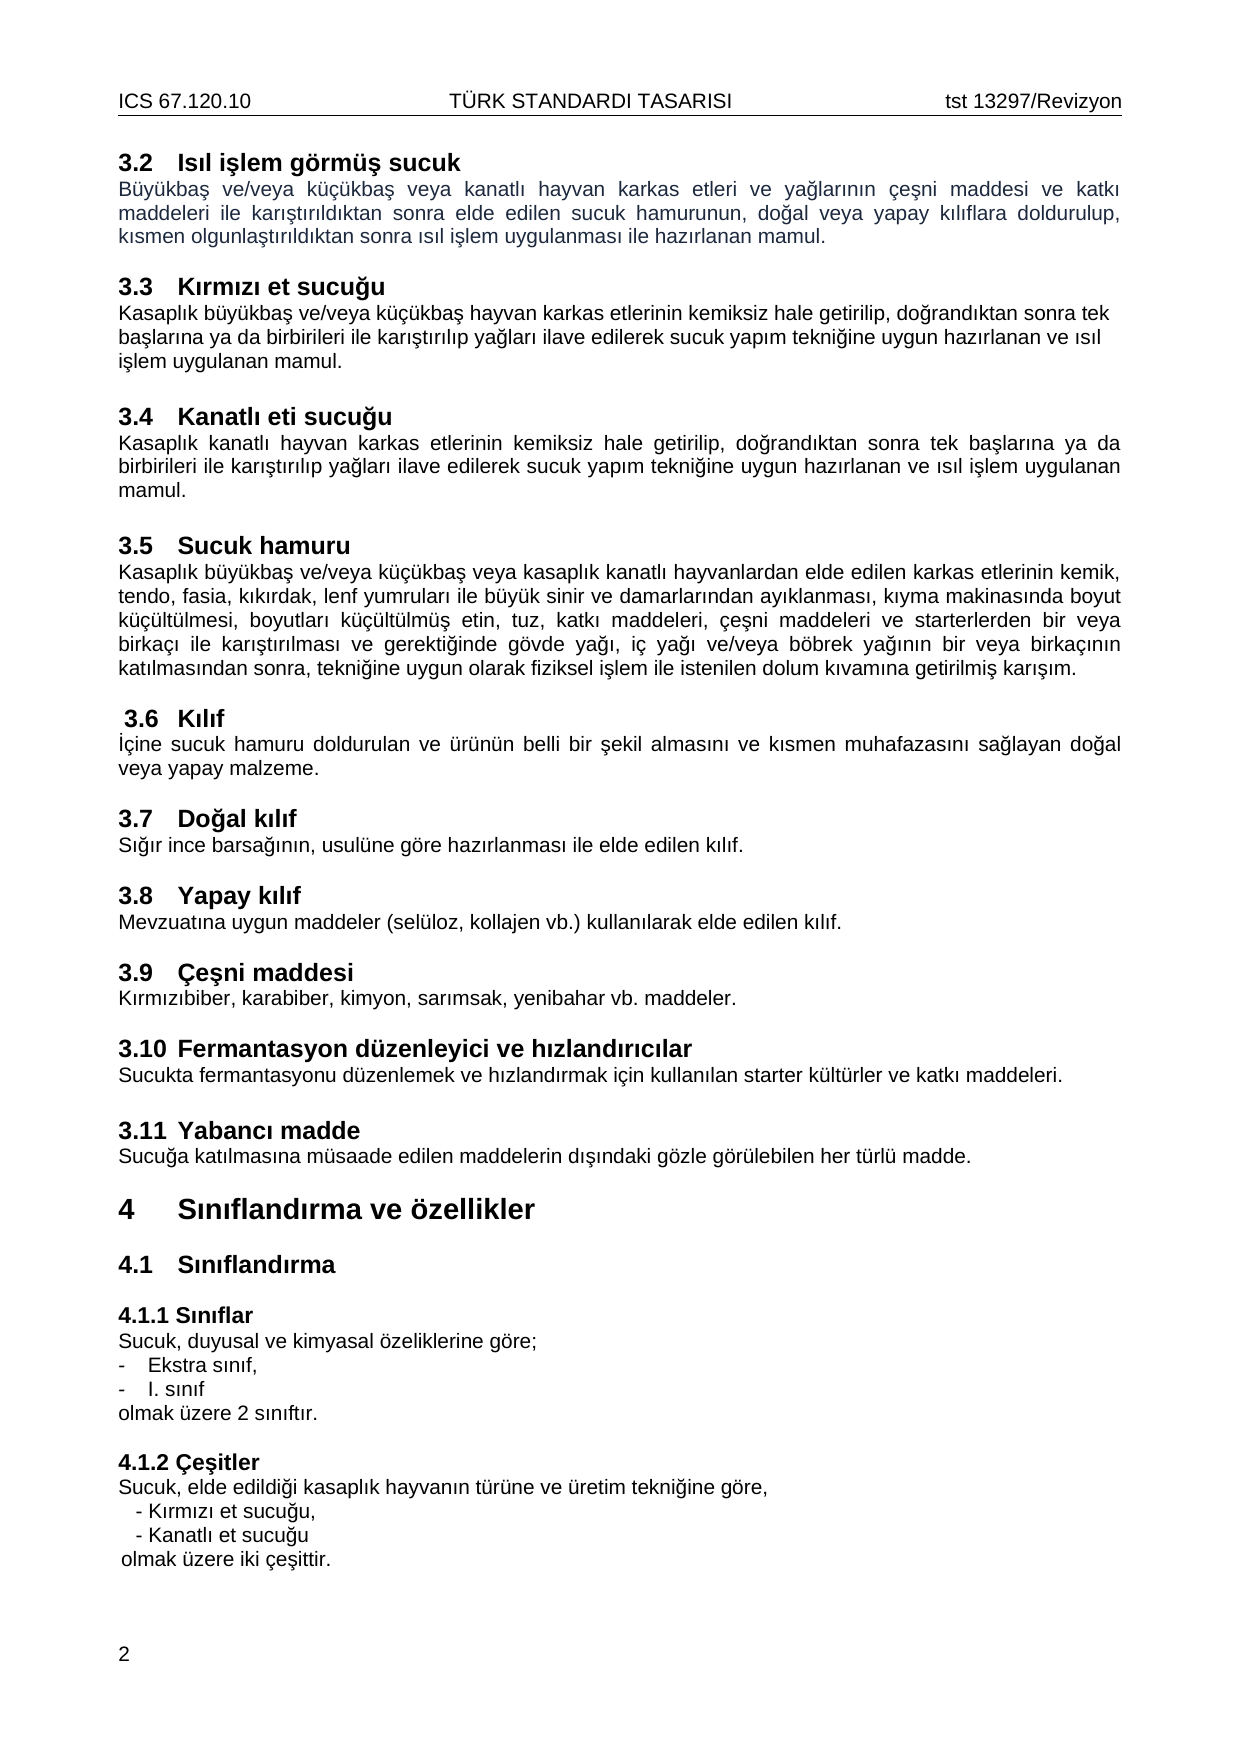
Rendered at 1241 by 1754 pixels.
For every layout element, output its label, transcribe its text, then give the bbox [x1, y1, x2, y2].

text 3.10 Fermantasyon düzenleyici ve hızlandırıcılar [118, 1034, 1122, 1063]
text 3.11 Yabancı madde [118, 1116, 1122, 1144]
text 3.4 Kanatlı eti sucuğu [118, 402, 1122, 430]
text 3.2 Isıl işlem görmüş sucuk [118, 148, 1122, 176]
text - Kanatlı et sucuğu [118, 1523, 1122, 1547]
text Kasaplık kanatlı hayvan karkas etlerinin kemiksiz hale getirilip, doğrandıktan sonra tek başlarına ya da birbirileri ile karıştırılıp yağları ilave edilerek sucuk yapım tekniğine uygun hazırlanan ve ısıl işlem uygulanan mamul. [118, 430, 1122, 502]
text 3.3 Kırmızı et sucuğu [118, 272, 1122, 301]
list I. sınıf [118, 1377, 1122, 1401]
text 3.5 Sucuk hamuru [118, 531, 1122, 560]
text Sucuğa katılmasına müsaade edilen maddelerin dışındaki gözle görülebilen her türlü madde. [118, 1144, 1122, 1168]
text 3.9 Çeşni maddesi [118, 957, 1122, 986]
text Sucukta fermantasyonu düzenlemek ve hızlandırmak için kullanılan starter kültürler ve katkı maddeleri. [118, 1063, 1122, 1087]
text Kırmızıbiber, karabiber, kimyon, sarımsak, yenibahar vb. maddeler. [118, 986, 1122, 1010]
text Sığır ince barsağının, usulüne göre hazırlanması ile elde edilen kılıf. [118, 833, 1122, 857]
text Mevzuatına uygun maddeler (selüloz, kollajen vb.) kullanılarak elde edilen kılıf. [118, 909, 1122, 933]
subtitle 4 Sınıflandırma ve özellikler [118, 1192, 1122, 1226]
text 3.6 Kılıf [118, 703, 1122, 732]
text Sucuk, duyusal ve kimyasal özeliklerine göre; [118, 1329, 1122, 1353]
text olmak üzere iki çeşittir. [103, 1547, 1122, 1571]
text 4.1 Sınıflandırma [118, 1250, 1122, 1278]
text 3.8 Yapay kılıf [118, 881, 1122, 909]
text 4.1.1 Sınıflar [118, 1302, 1122, 1329]
text Büyükbaş ve/veya küçükbaş veya kanatlı hayvan karkas etleri ve yağlarının çeşni maddesi ve katkı maddeleri ile karıştırıldıktan sonra elde edilen sucuk hamurunun, doğal veya yapay kılıflara doldurulup, kısmen olgunlaştırıldıktan sonra ısıl işlem uygulanması ile hazırlanan mamul. [118, 176, 1122, 248]
text Sucuk, elde edildiği kasaplık hayvanın türüne ve üretim tekniğine göre, [118, 1475, 1122, 1499]
list Ekstra sınıf, [118, 1353, 1122, 1377]
text İçine sucuk hamuru doldurulan ve ürünün belli bir şekil almasını ve kısmen muhafazasını sağlayan doğal veya yapay malzeme. [118, 732, 1122, 780]
text 3.7 Doğal kılıf [118, 804, 1122, 833]
text - Kırmızı et sucuğu, [118, 1499, 1122, 1523]
text 4.1.2 Çeşitler [118, 1449, 1122, 1475]
text Kasaplık büyükbaş ve/veya küçükbaş hayvan karkas etlerinin kemiksiz hale getirilip, doğrandıktan sonra tek başlarına ya da birbirileri ile karıştırılıp yağları ilave edilerek sucuk yapım tekniğine uygun hazırlanan ve ısıl işlem uygulanan mamul. [118, 301, 1122, 373]
text Kasaplık büyükbaş ve/veya küçükbaş veya kasaplık kanatlı hayvanlardan elde edilen karkas etlerinin kemik, tendo, fasia, kıkırdak, lenf yumruları ile büyük sinir ve damarlarından ayıklanması, kıyma makinasında boyut küçültülmesi, boyutları küçültülmüş etin, tuz, katkı maddeleri, çeşni maddeleri ve starterlerden bir veya birkaçı ile karıştırılması ve gerektiğinde gövde yağı, iç yağı ve/veya böbrek yağının bir veya birkaçının katılmasından sonra, tekniğine uygun olarak fiziksel işlem ile istenilen dolum kıvamına getirilmiş karışım. [118, 560, 1122, 679]
text olmak üzere 2 sınıftır. [118, 1401, 1122, 1425]
